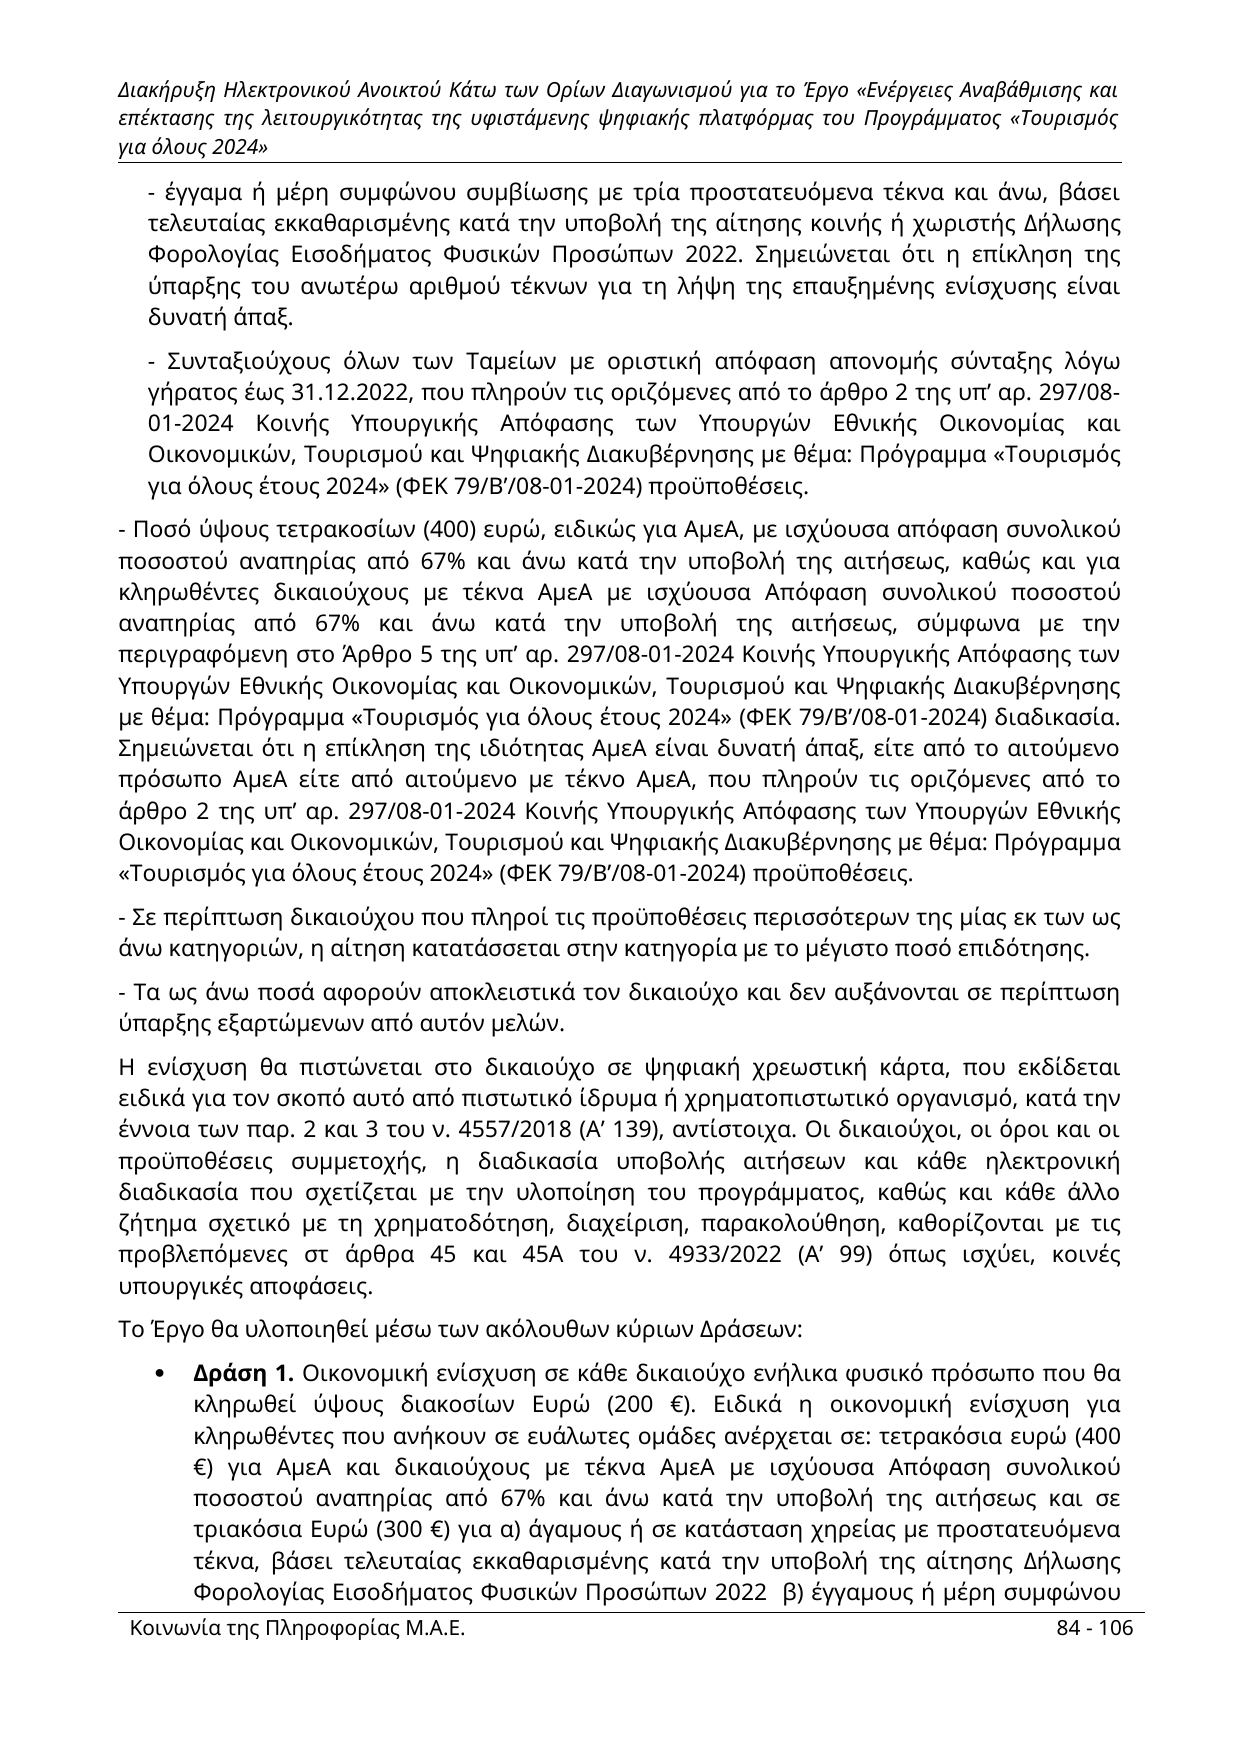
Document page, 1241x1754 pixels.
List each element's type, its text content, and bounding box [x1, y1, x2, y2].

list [156, 1357, 1122, 1607]
text - Τα ως άνω ποσά αφορούν αποκλειστικά τον δικαιούχο και δεν αυξάνονται σε περίπτωση ύπαρξης εξαρτώμενων από αυτόν μελών. [118, 976, 1122, 1038]
text - Συνταξιούχους όλων των Ταμείων με οριστική απόφαση απονομής σύνταξης λόγω γήρατος έως 31.12.2022, που πληρούν τις οριζόμενες από το άρθρο 2 της υπ’ αρ. 297/08-01-2024 Κοινής Υπουργικής Απόφασης των Υπουργών Εθνικής Οικονομίας και Οικονομικών, Τουρισμού και Ψηφιακής Διακυβέρνησης με θέμα: Πρόγραμμα «Τουρισμός για όλους έτους 2024» (ΦΕΚ 79/Β’/08-01-2024) προϋποθέσεις. [148, 345, 1122, 501]
text - Ποσό ύψους τετρακοσίων (400) ευρώ, ειδικώς για ΑμεΑ, με ισχύουσα απόφαση συνολικού ποσοστού αναπηρίας από 67% και άνω κατά την υποβολή της αιτήσεως, καθώς και για κληρωθέντες δικαιούχους με τέκνα ΑμεΑ με ισχύουσα Απόφαση συνολικού ποσοστού αναπηρίας από 67% και άνω κατά την υποβολή της αιτήσεως, σύμφωνα με την περιγραφόμενη στο Άρθρο 5 της υπ’ αρ. 297/08-01-2024 Κοινής Υπουργικής Απόφασης των Υπουργών Εθνικής Οικονομίας και Οικονομικών, Τουρισμού και Ψηφιακής Διακυβέρνησης με θέμα: Πρόγραμμα «Τουρισμός για όλους έτους 2024» (ΦΕΚ 79/Β’/08-01-2024) διαδικασία. Σημειώνεται ότι η επίκληση της ιδιότητας ΑμεΑ είναι δυνατή άπαξ, είτε από το αιτούμενο πρόσωπο ΑμεΑ είτε από αιτούμενο με τέκνο ΑμεΑ, που πληρούν τις οριζόμενες από το άρθρο 2 της υπ’ αρ. 297/08-01-2024 Κοινής Υπουργικής Απόφασης των Υπουργών Εθνικής Οικονομίας και Οικονομικών, Τουρισμού και Ψηφιακής Διακυβέρνησης με θέμα: Πρόγραμμα «Τουρισμός για όλους έτους 2024» (ΦΕΚ 79/Β’/08-01-2024) προϋποθέσεις. [118, 513, 1122, 888]
text Το Έργο θα υλοποιηθεί μέσω των ακόλουθων κύριων Δράσεων: [118, 1313, 1122, 1345]
text Η ενίσχυση θα πιστώνεται στο δικαιούχο σε ψηφιακή χρεωστική κάρτα, που εκδίδεται ειδικά για τον σκοπό αυτό από πιστωτικό ίδρυμα ή χρηματοπιστωτικό οργανισμό, κατά την έννοια των παρ. 2 και 3 του ν. 4557/2018 (Α’ 139), αντίστοιχα. Οι δικαιούχοι, οι όροι και οι προϋποθέσεις συμμετοχής, η διαδικασία υποβολής αιτήσεων και κάθε ηλεκτρονική διαδικασία που σχετίζεται με την υλοποίηση του προγράμματος, καθώς και κάθε άλλο ζήτημα σχετικό με τη χρηματοδότηση, διαχείριση, παρακολούθηση, καθορίζονται με τις προβλεπόμενες στ άρθρα 45 και 45Α του ν. 4933/2022 (Α’ 99) όπως ισχύει, κοινές υπουργικές αποφάσεις. [118, 1051, 1122, 1301]
text - Σε περίπτωση δικαιούχου που πληροί τις προϋποθέσεις περισσότερων της μίας εκ των ως άνω κατηγοριών, η αίτηση κατατάσσεται στην κατηγορία με το μέγιστο ποσό επιδότησης. [118, 901, 1122, 963]
text - έγγαμα ή μέρη συμφώνου συμβίωσης με τρία προστατευόμενα τέκνα και άνω, βάσει τελευταίας εκκαθαρισμένης κατά την υποβολή της αίτησης κοινής ή χωριστής Δήλωσης Φορολογίας Εισοδήματος Φυσικών Προσώπων 2022. Σημειώνεται ότι η επίκληση της ύπαρξης του ανωτέρω αριθμού τέκνων για τη λήψη της επαυξημένης ενίσχυσης είναι δυνατή άπαξ. [148, 176, 1122, 332]
